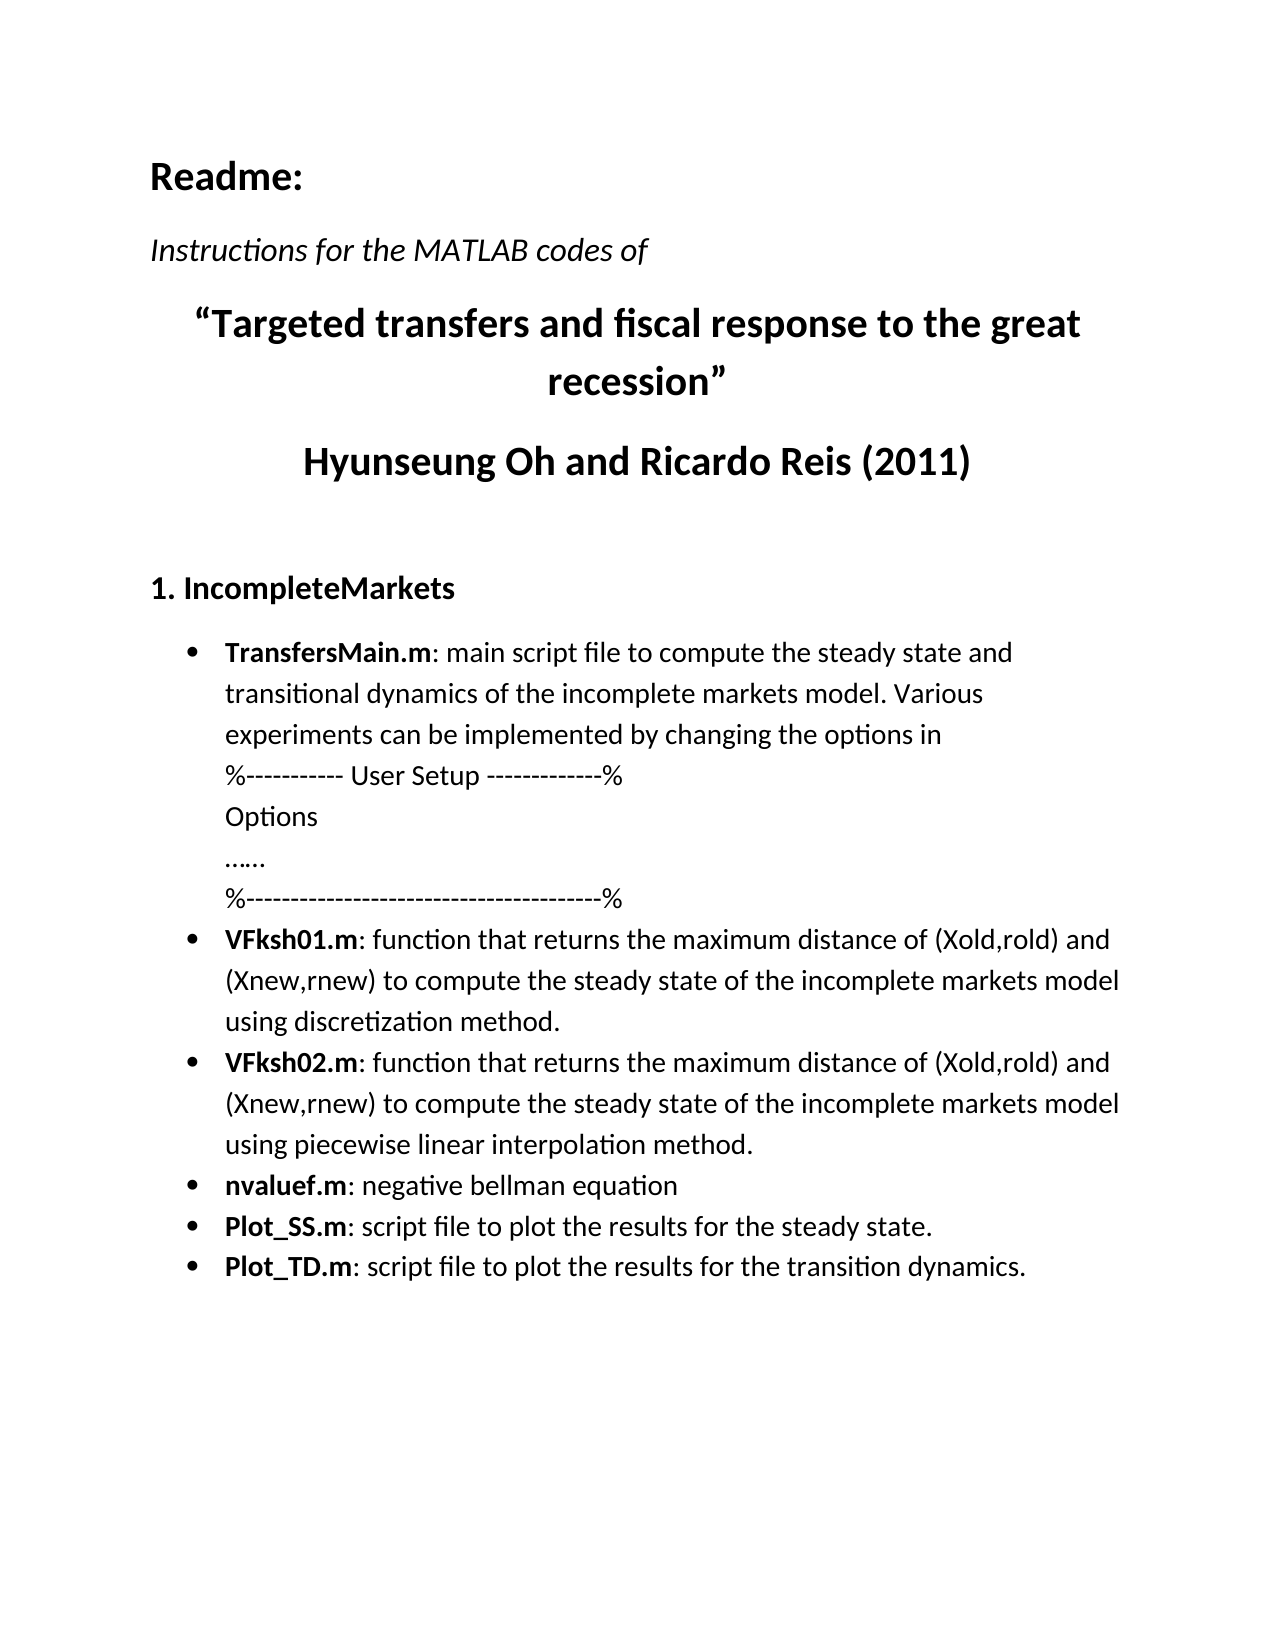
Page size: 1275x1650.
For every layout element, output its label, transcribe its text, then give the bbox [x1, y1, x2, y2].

text Instructions for the MATLAB codes of [150, 229, 1125, 270]
list VFksh01.m: function that returns the maximum distance of (Xold,rold) and (Xnew,rnew) to compute the steady state of the incomplete markets model using discretization method. [187, 921, 1125, 1038]
list VFksh02.m: function that returns the maximum distance of (Xold,rold) and (Xnew,rnew) to compute the steady state of the incomplete markets model using piecewise linear interpolation method. [187, 1044, 1125, 1161]
list nvaluef.m: negative bellman equation [187, 1167, 1125, 1202]
list Plot_TD.m: script file to plot the results for the transition dynamics. [187, 1248, 1125, 1284]
text 1. IncompleteMarkets [150, 567, 1125, 608]
text “Targeted transfers and fiscal response to the great recession” [150, 297, 1125, 406]
text Hyunseung Oh and Ricardo Reis (2011) [150, 434, 1125, 485]
text Readme: [150, 150, 1125, 201]
list Plot_SS.m: script file to plot the results for the steady state. [187, 1208, 1125, 1243]
list TransfersMain.m: main script file to compute the steady state and transitional dynamics of the incomplete markets model. Various experiments can be implemented by changing the options in %----------- User Setup -------------% Options …… %----------------------------------------% [187, 634, 1125, 916]
